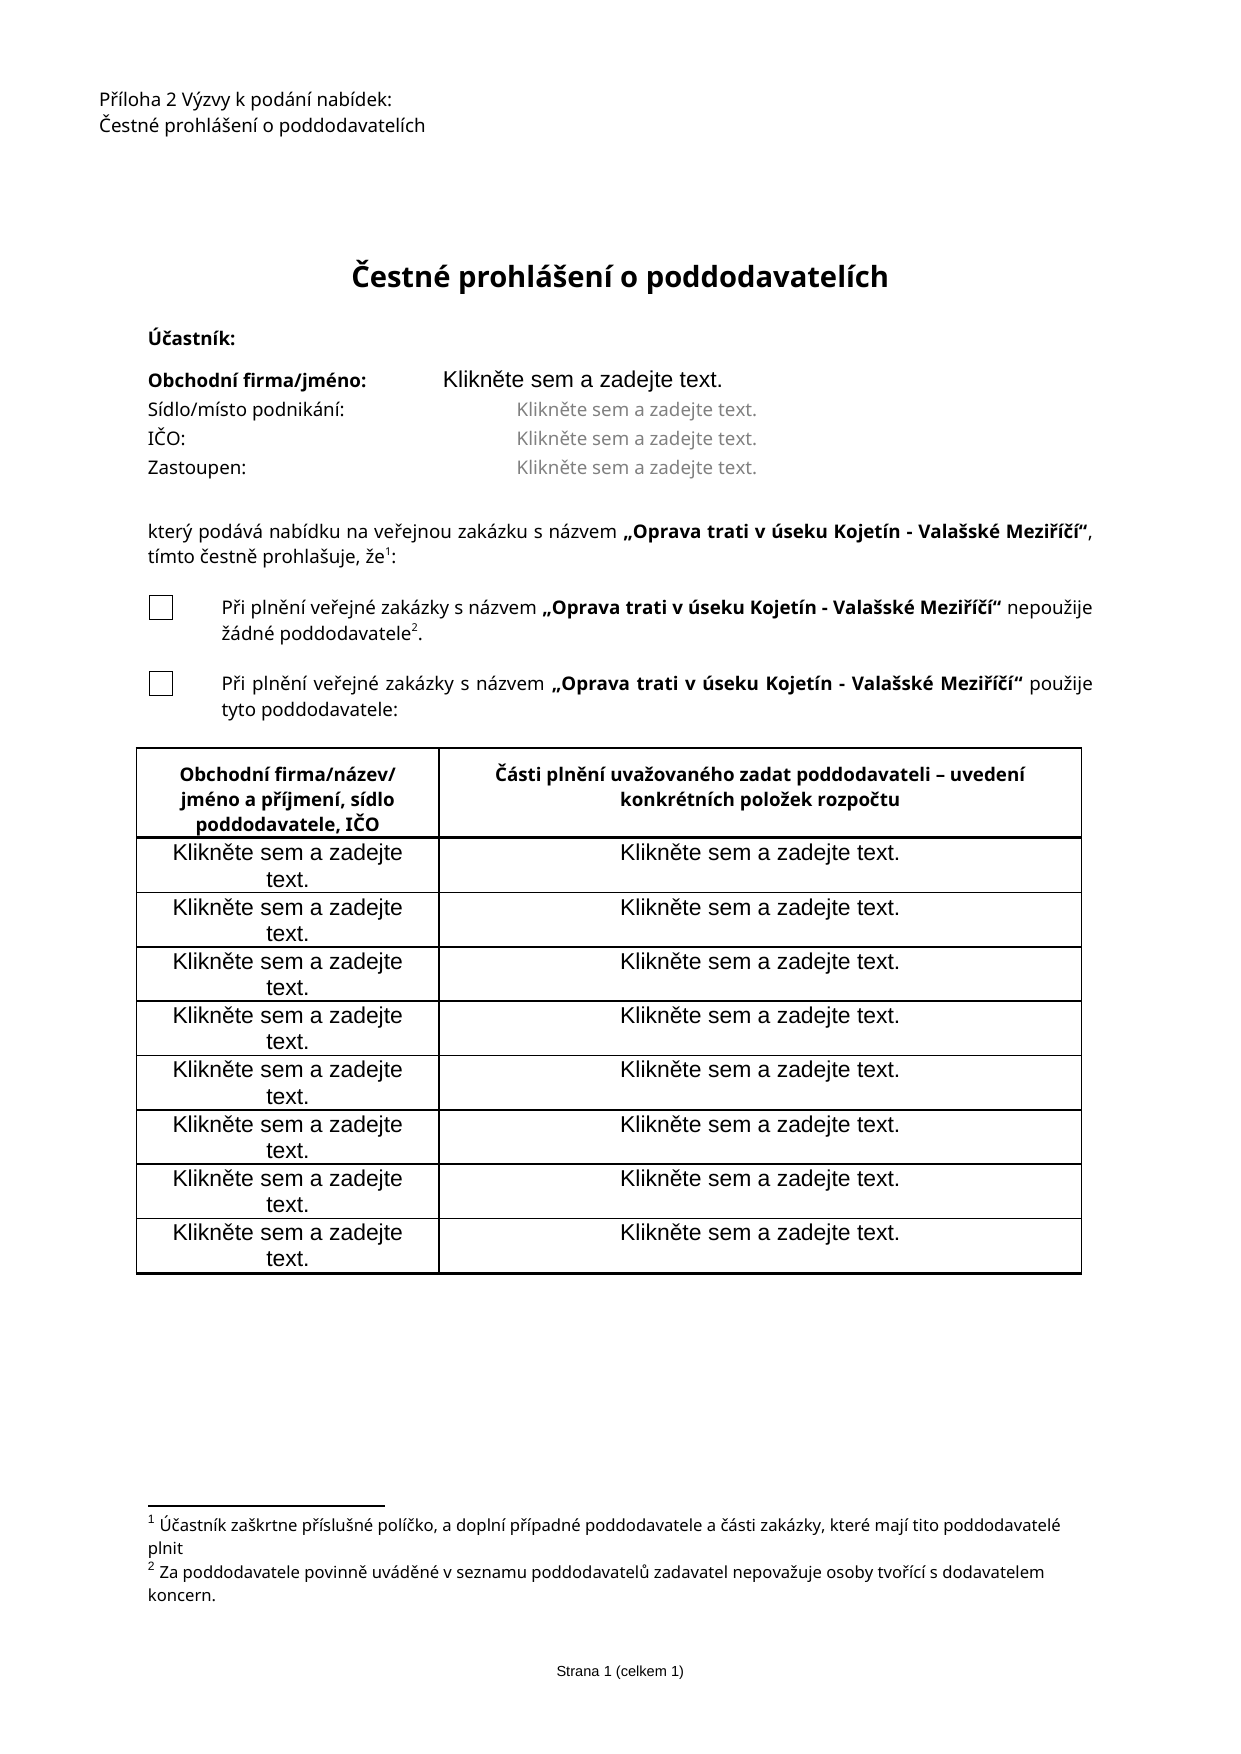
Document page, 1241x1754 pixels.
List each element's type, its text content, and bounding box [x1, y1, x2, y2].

text IČO: [148, 422, 1093, 451]
text Při plnění veřejné zakázky s názvem „Oprava trati v úseku Kojetín - Valašské Meziříčí“ nepoužije žádné poddodavatele. [148, 594, 1093, 645]
text Při plnění veřejné zakázky s názvem „Oprava trati v úseku Kojetín - Valašské Meziříčí“ použije tyto poddodavatele: [148, 670, 1093, 721]
title Čestné prohlášení o poddodavatelích [148, 256, 1093, 296]
table_header Obchodní firma/název/ jméno a příjmení, sídlo poddodavatele, IČO [137, 749, 438, 836]
text Sídlo/místo podnikání: [148, 393, 1093, 422]
table_header Části plnění uvažovaného zadat poddodavateli – uvedení konkrétních položek rozpočtu [440, 749, 1081, 836]
text Zastoupen: [148, 451, 1093, 480]
text Obchodní firma/jméno: [148, 364, 1093, 393]
text Účastník: [148, 321, 1093, 352]
text který podává nabídku na veřejnou zakázku s názvem „Oprava trati v úseku Kojetín - Valašské Meziříčí“, tímto čestně prohlašuje, že: [148, 518, 1093, 569]
